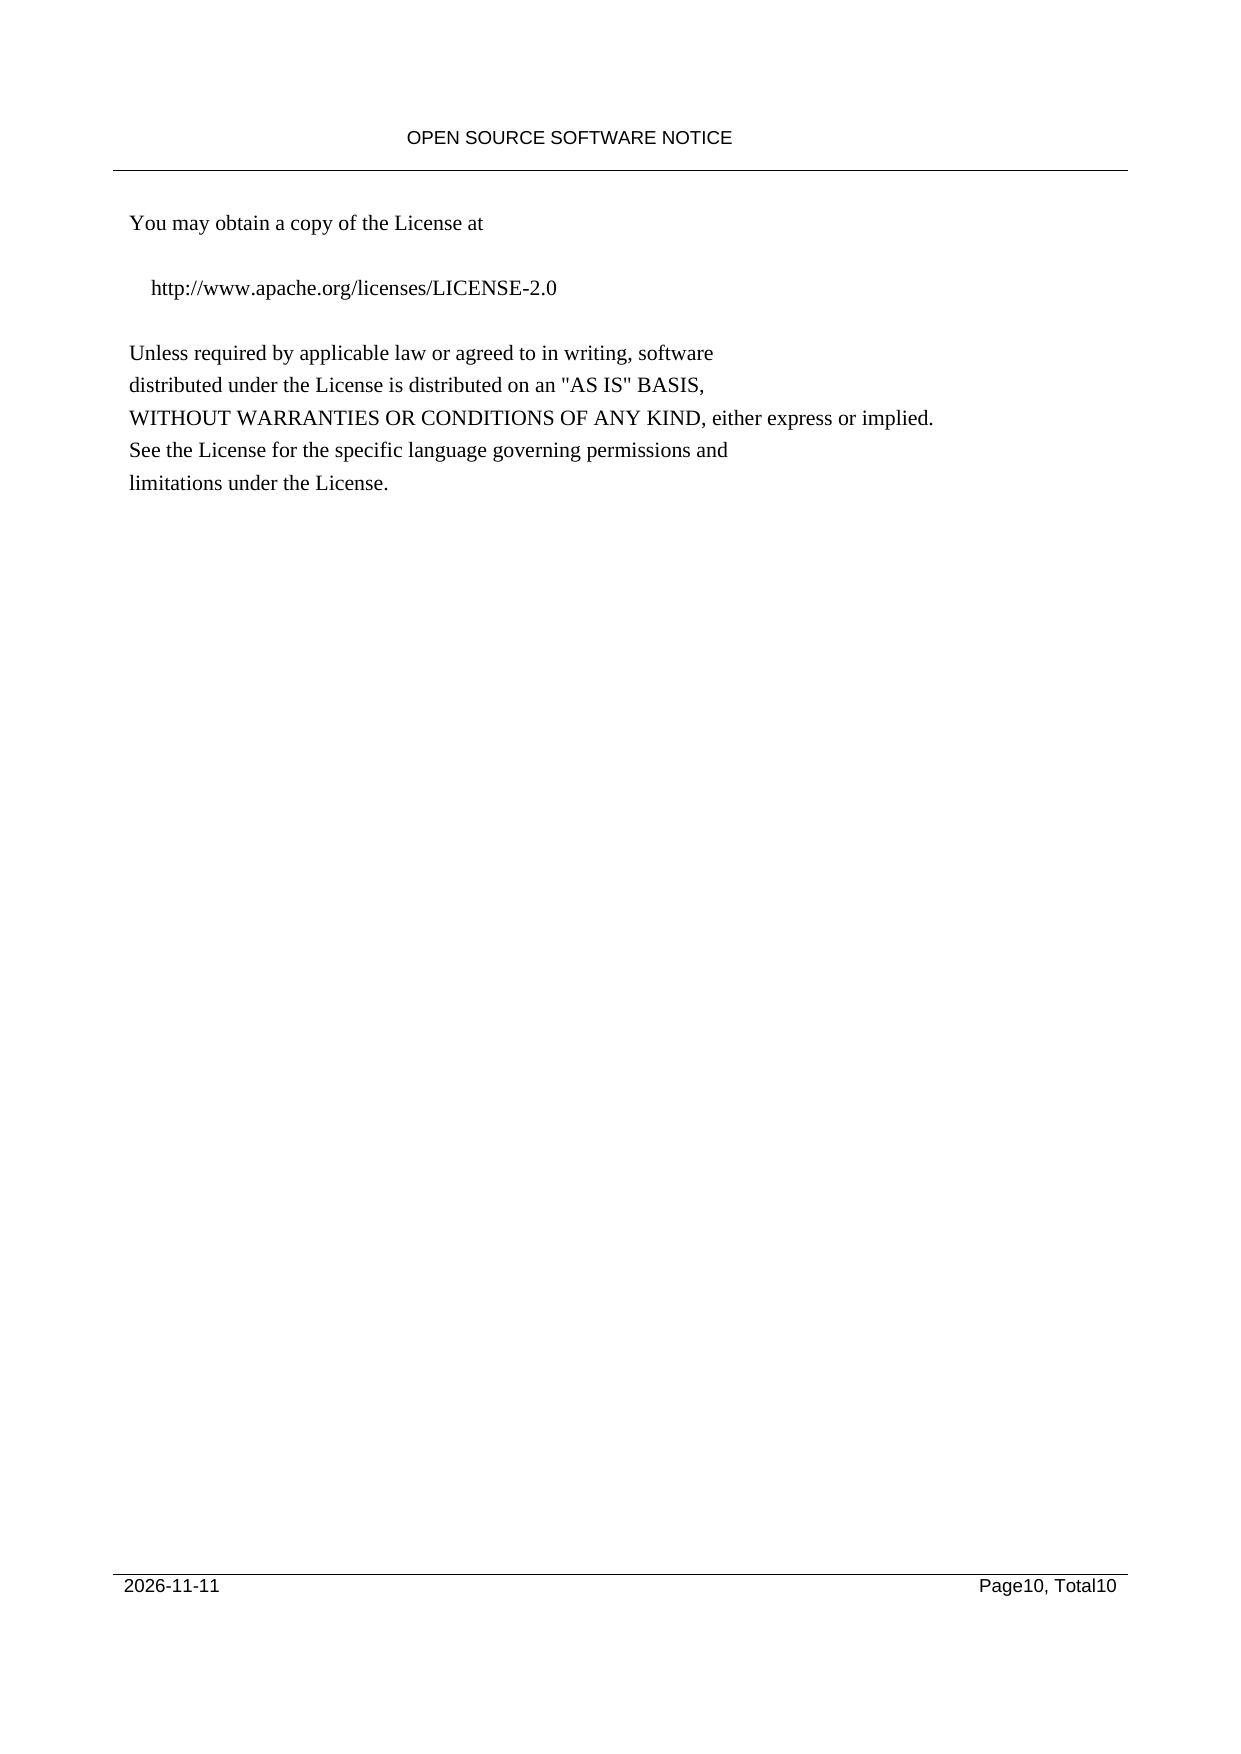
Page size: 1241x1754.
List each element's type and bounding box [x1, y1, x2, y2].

text [112, 206, 1128, 499]
